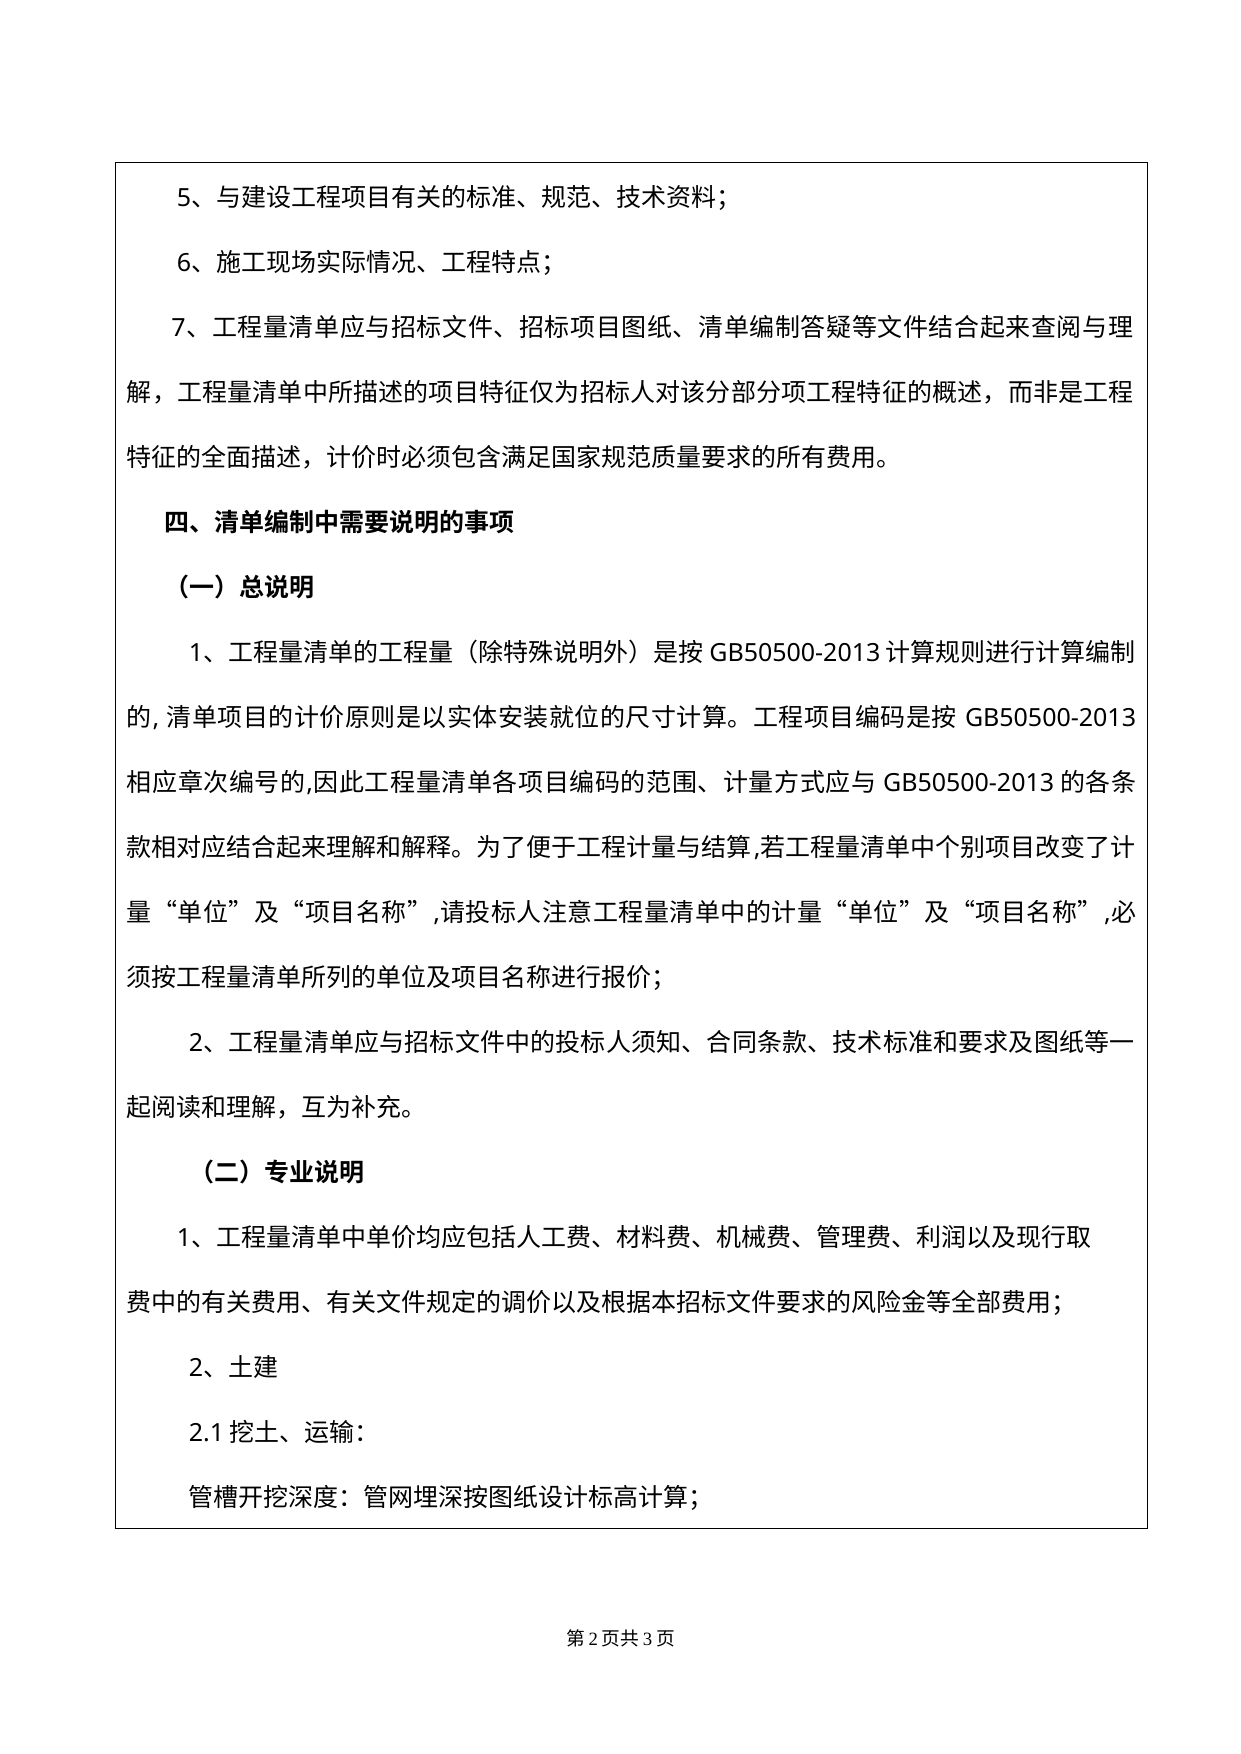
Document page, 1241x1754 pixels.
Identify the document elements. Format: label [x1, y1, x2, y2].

table_header [116, 163, 1147, 1528]
